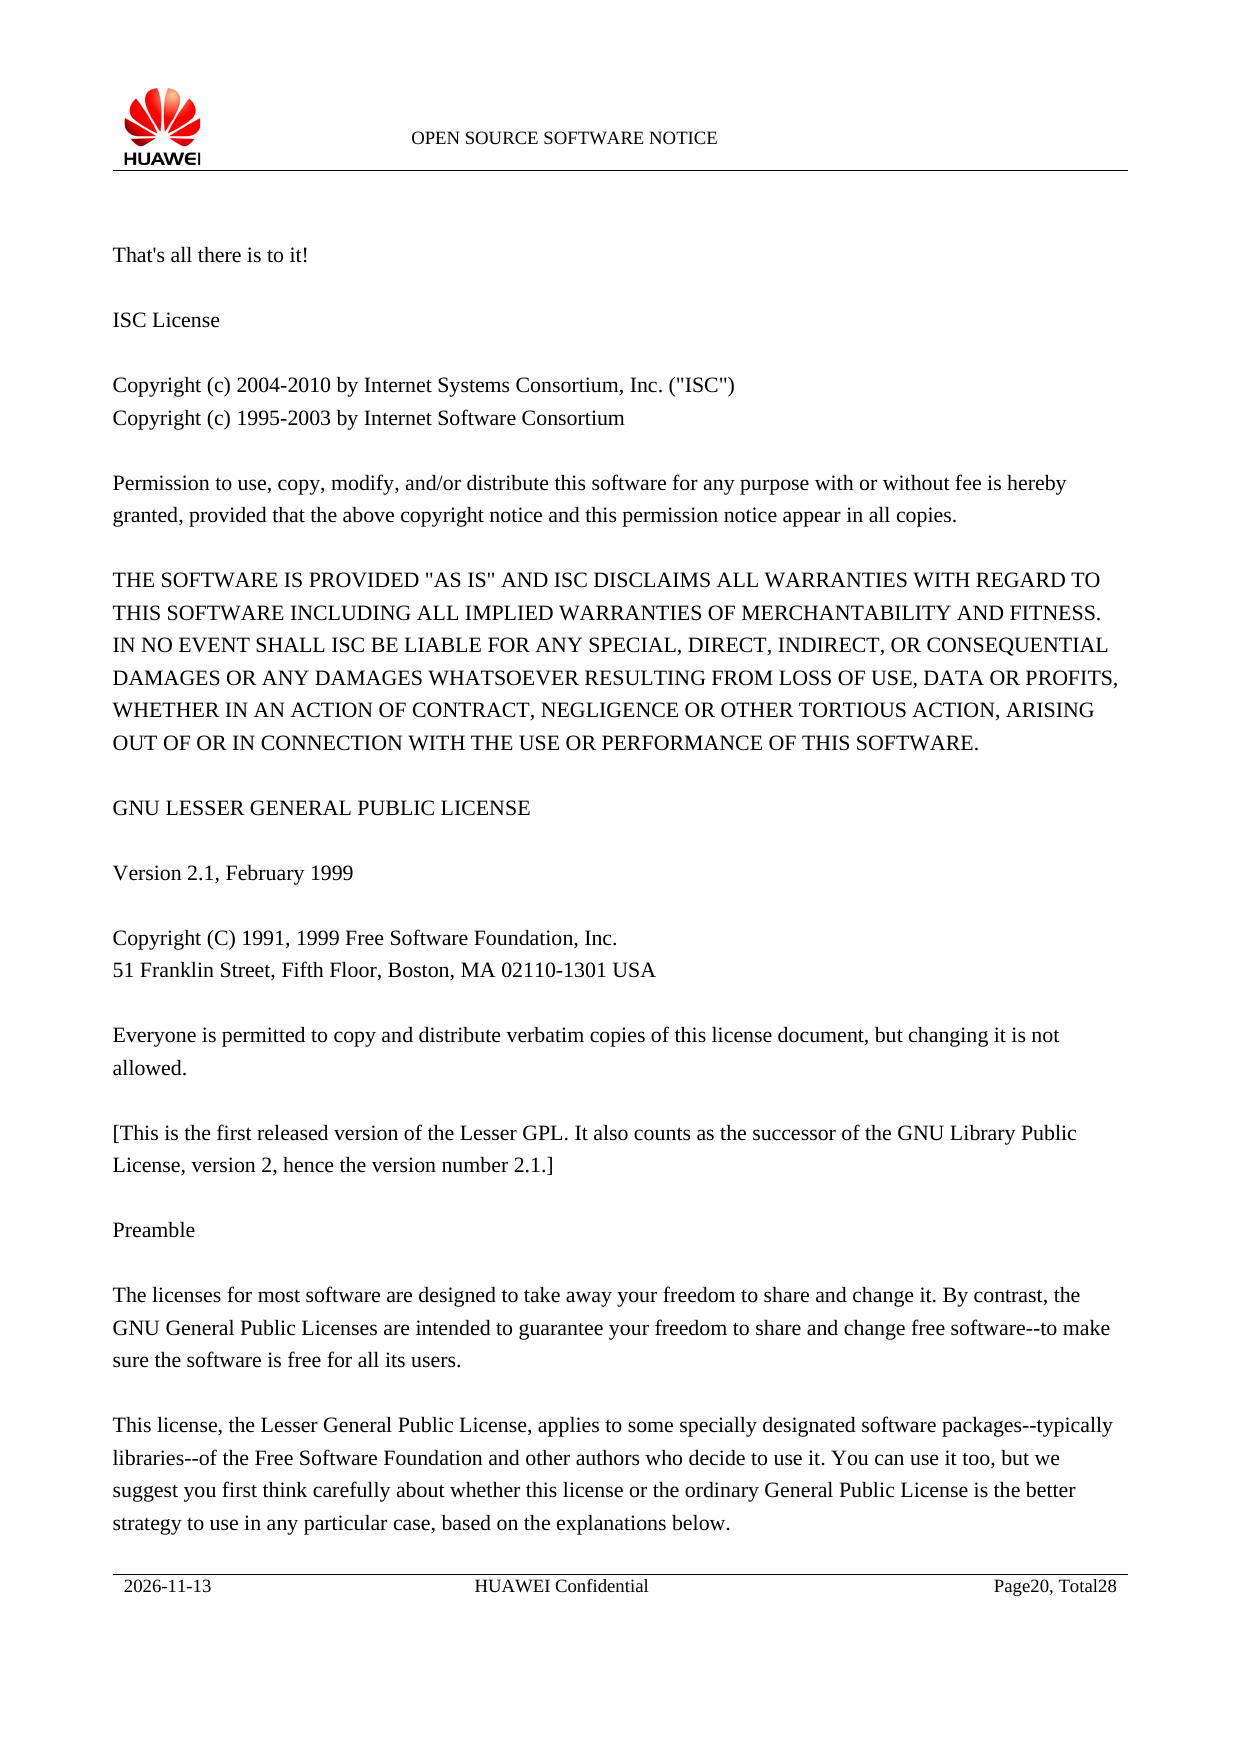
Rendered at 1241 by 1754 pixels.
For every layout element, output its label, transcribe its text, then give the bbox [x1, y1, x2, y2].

picture [124, 88, 201, 165]
text 51 Franklin Street, Fifth Floor, Boston, MA 02110-1301 USA [112, 954, 1128, 986]
text This license, the Lesser General Public License, applies to some specially designated software packages--typically libraries--of the Free Software Foundation and other authors who decide to use it. You can use it too, but we suggest you first think carefully about whether this license or the ordinary General Public License is the better strategy to use in any particular case, based on the explanations below. [112, 1409, 1128, 1539]
text GNU LESSER GENERAL PUBLIC LICENSE [112, 791, 1128, 824]
text Preamble [112, 1214, 1128, 1246]
text Everyone is permitted to copy and distribute verbatim copies of this license document, but changing it is not allowed. [112, 1019, 1128, 1084]
text Copyright (C) 1991, 1999 Free Software Foundation, Inc. [112, 921, 1128, 954]
text [This is the first released version of the Lesser GPL. It also counts as the successor of the GNU Library Public License, version 2, hence the version number 2.1.] [112, 1116, 1128, 1181]
text Version 2.1, February 1999 [112, 856, 1128, 889]
text The licenses for most software are designed to take away your freedom to share and change it. By contrast, the GNU General Public Licenses are intended to guarantee your freedom to share and change free software--to make sure the software is free for all its users. [112, 1279, 1128, 1376]
